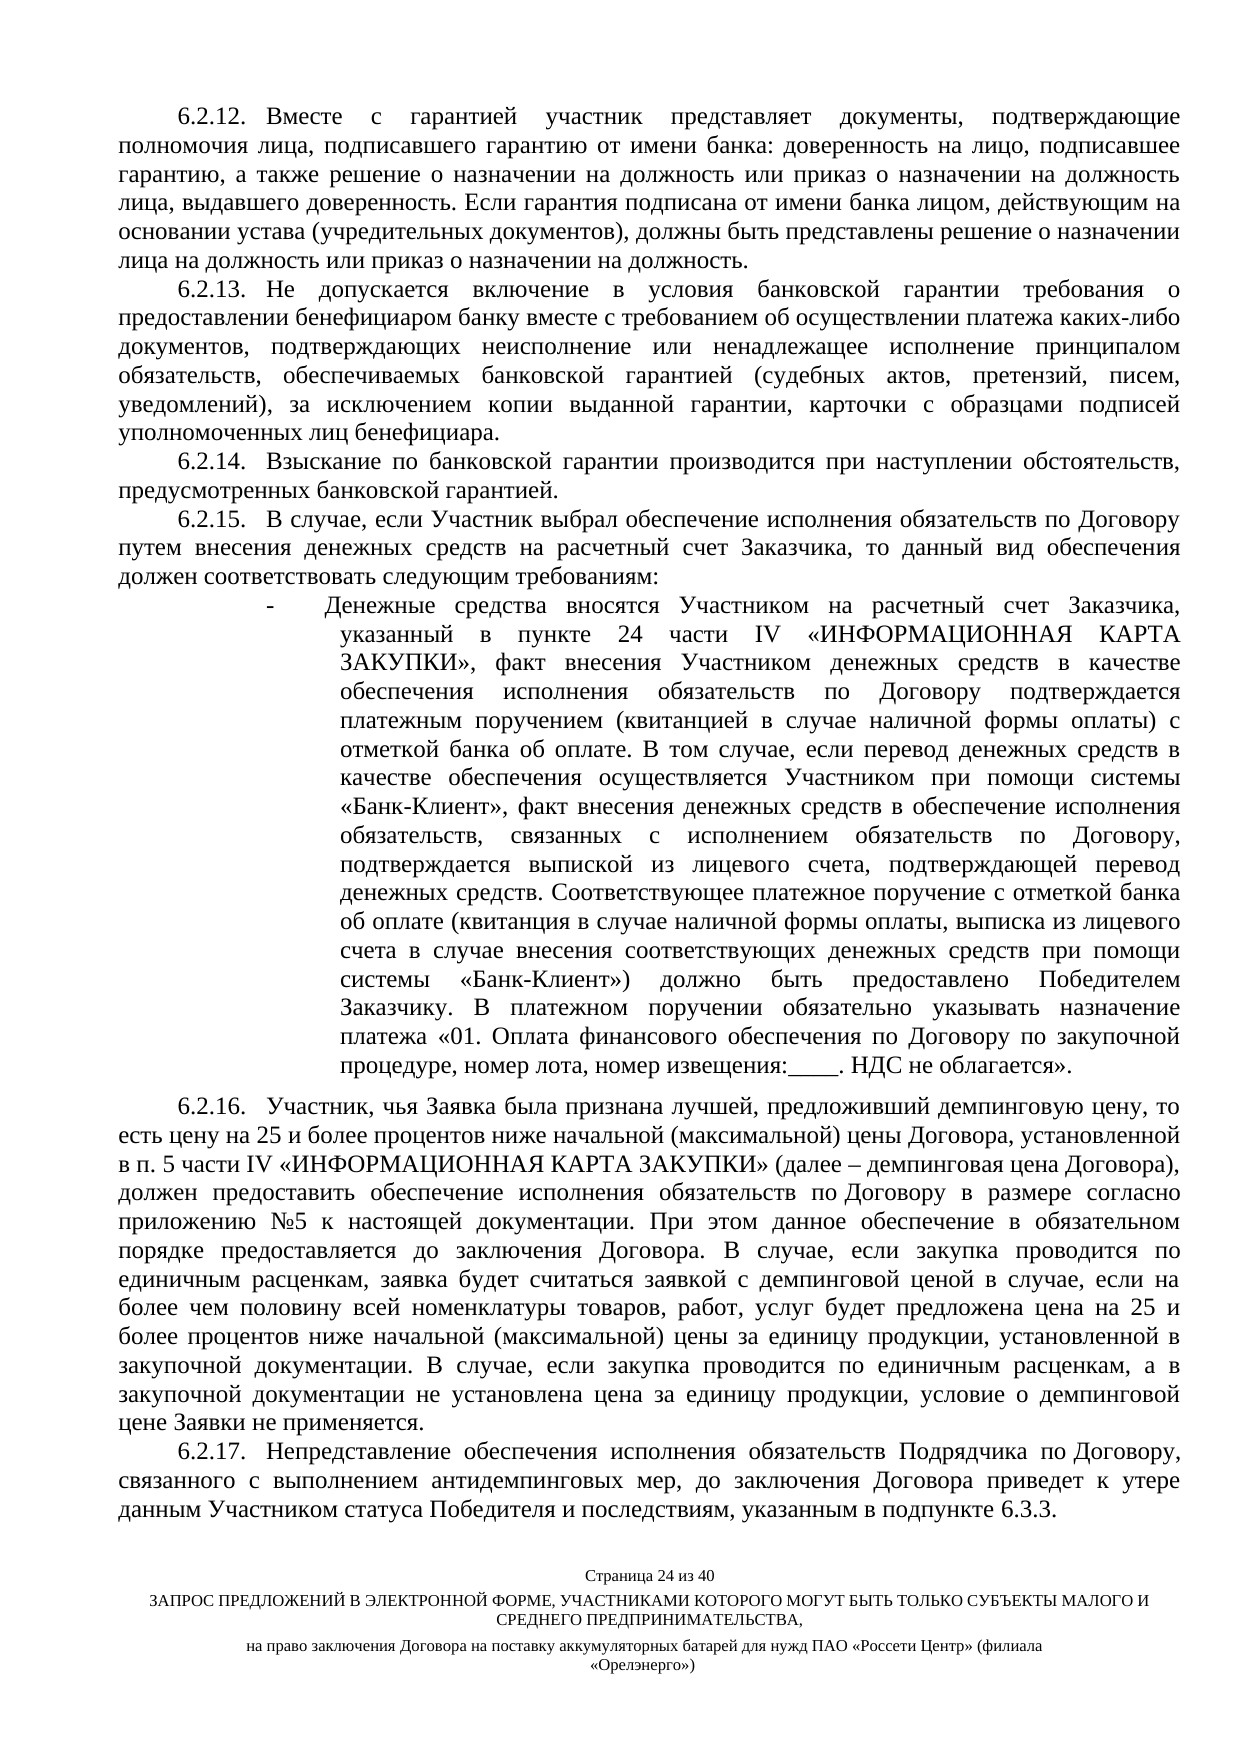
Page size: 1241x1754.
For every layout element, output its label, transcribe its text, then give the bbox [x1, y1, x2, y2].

subtitle Взыскание по банковской гарантии производится при наступлении обстоятельств, предусмотренных банковской гарантией. [118, 446, 1181, 504]
subtitle Не допускается включение в условия банковской гарантии требования о предоставлении бенефициаром банку вместе с требованием об осуществлении платежа каких-либо документов, подтверждающих неисполнение или ненадлежащее исполнение принципалом обязательств, обеспечиваемых банковской гарантией (судебных актов, претензий, писем, уведомлений), за исключением копии выданной гарантии, карточки с образцами подписей уполномоченных лиц бенефициара. [118, 274, 1181, 446]
subtitle Непредставление обеспечения исполнения обязательств Подрядчика по Договору, связанного с выполнением антидемпинговых мер, до заключения Договора приведет к утере данным Участником статуса Победителя и последствиям, указанным в подпункте 6.3.3. [118, 1436, 1181, 1522]
subtitle Участник, чья Заявка была признана лучшей, предложивший демпинговую цену, то есть цену на 25 и более процентов ниже начальной (максимальной) цены Договора, установленной в п. 5 части IV «ИНФОРМАЦИОННАЯ КАРТА ЗАКУПКИ» (далее – демпинговая цена Договора), должен предоставить обеспечение исполнения обязательств по Договору в размере согласно приложению №5 к настоящей документации. При этом данное обеспечение в обязательном порядке предоставляется до заключения Договора. В случае, если закупка проводится по единичным расценкам, заявка будет считаться заявкой с демпинговой ценой в случае, если на более чем половину всей номенклатуры товаров, работ, услуг будет предложена цена на 25 и более процентов ниже начальной (максимальной) цены за единицу продукции, установленной в закупочной документации. В случае, если закупка проводится по единичным расценкам, а в закупочной документации не установлена цена за единицу продукции, условие о демпинговой цене Заявки не применяется. [118, 1091, 1181, 1436]
subtitle В случае, если Участник выбрал обеспечение исполнения обязательств по Договору путем внесения денежных средств на расчетный счет Заказчика, то данный вид обеспечения должен соответствовать следующим требованиям: [118, 504, 1181, 590]
list Денежные средства вносятся Участником на расчетный счет Заказчика, указанный в пункте 24 части IV «ИНФОРМАЦИОННАЯ КАРТА ЗАКУПКИ», факт внесения Участником денежных средств в качестве обеспечения исполнения обязательств по Договору подтверждается платежным поручением (квитанцией в случае наличной формы оплаты) с отметкой банка об оплате. В том случае, если перевод денежных средств в качестве обеспечения осуществляется Участником при помощи системы «Банк-Клиент», факт внесения денежных средств в обеспечение исполнения обязательств, связанных с исполнением обязательств по Договору, подтверждается выпиской из лицевого счета, подтверждающей перевод денежных средств. Соответствующее платежное поручение с отметкой банка об оплате (квитанция в случае наличной формы оплаты, выписка из лицевого счета в случае внесения соответствующих денежных средств при помощи системы «Банк-Клиент») должно быть предоставлено Победителем Заказчику. В платежном поручении обязательно указывать назначение платежа «01. Оплата финансового обеспечения по Договору по закупочной процедуре, номер лота, номер извещения:____. НДС не облагается». [266, 590, 1181, 1079]
subtitle Вместе с гарантией участник представляет документы, подтверждающие полномочия лица, подписавшего гарантию от имени банка: доверенность на лицо, подписавшее гарантию, а также решение о назначении на должность или приказ о назначении на должность лица, выдавшего доверенность. Если гарантия подписана от имени банка лицом, действующим на основании устава (учредительных документов), должны быть представлены решение о назначении лица на должность или приказ о назначении на должность. [118, 101, 1181, 274]
